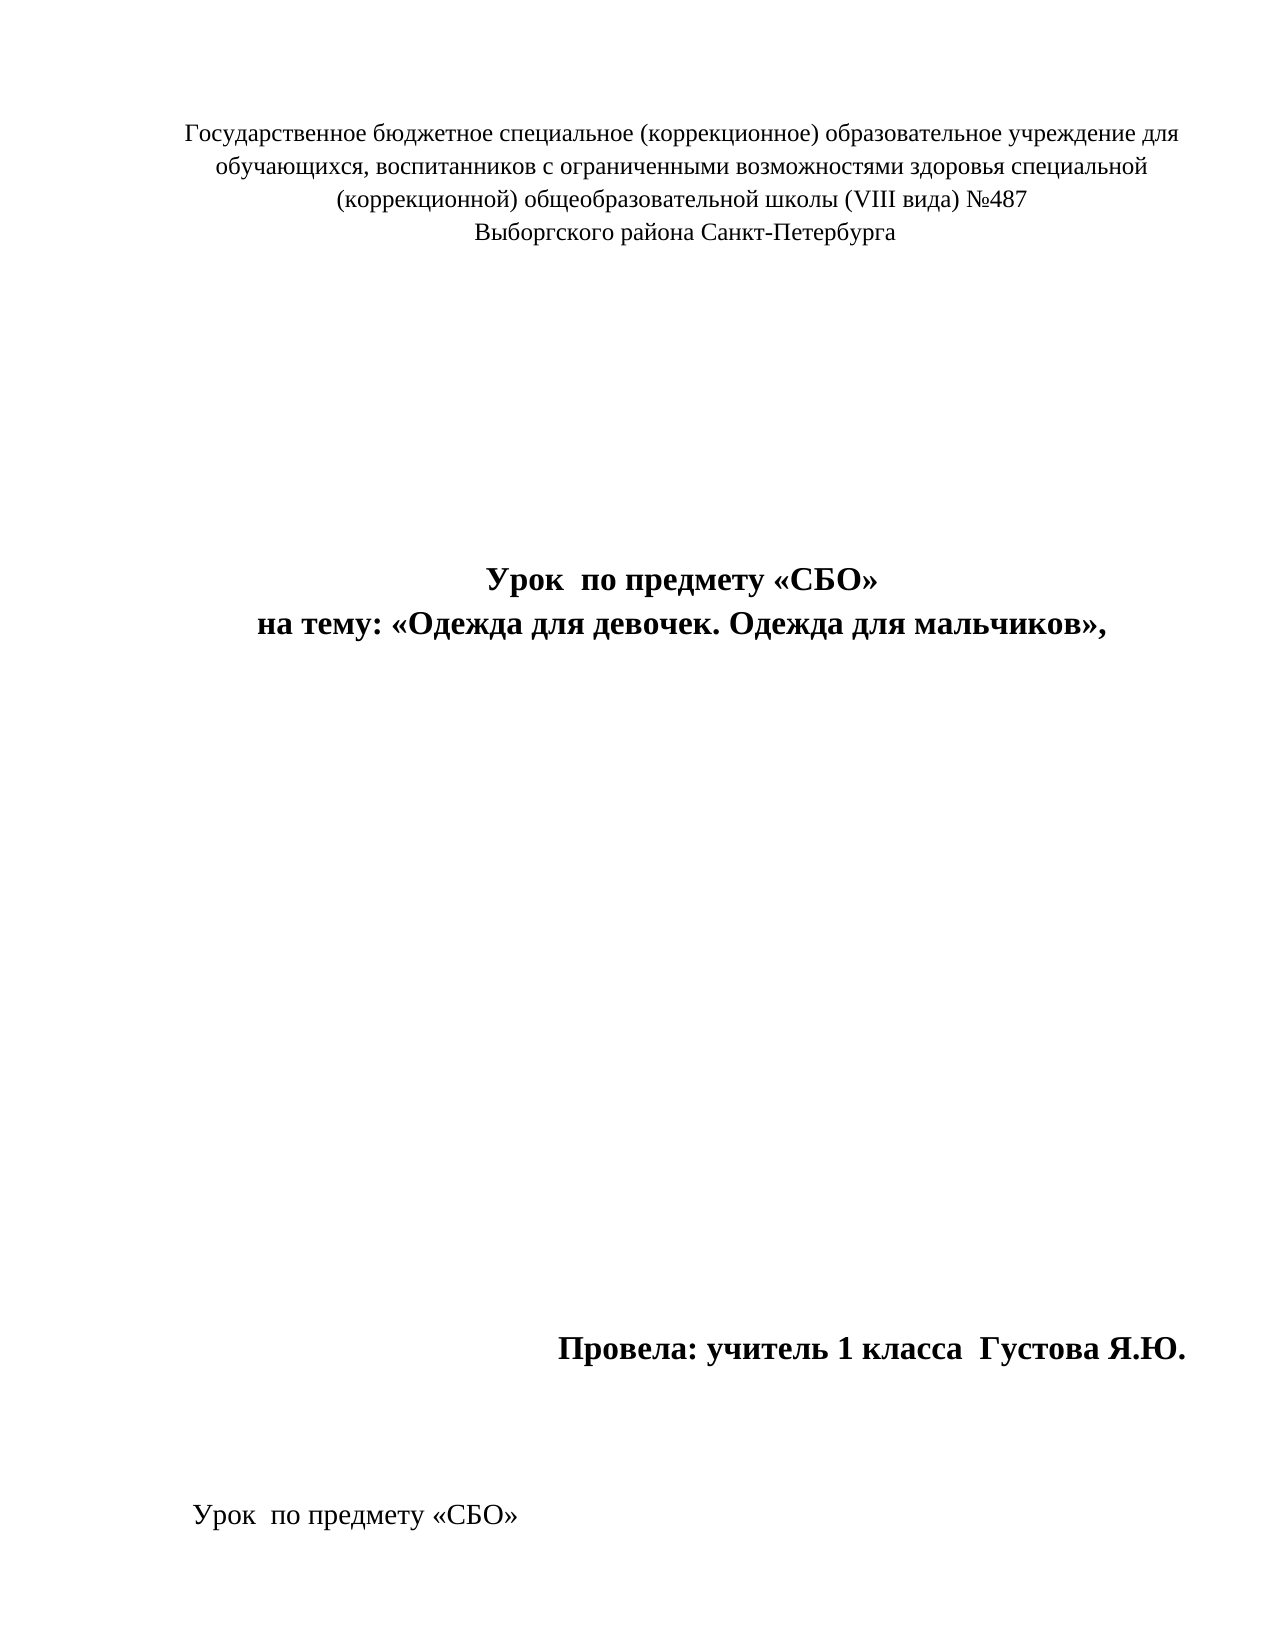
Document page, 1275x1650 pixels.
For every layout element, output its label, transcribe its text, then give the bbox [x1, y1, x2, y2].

text Государственное бюджетное специальное (коррекционное) образовательное учреждение для обучающихся, воспитанников с ограниченными возможностями здоровья специальной (коррекционной) общеобразовательной школы (VIII вида) №487 [177, 118, 1186, 213]
text Провела: учитель 1 класса Густова Я.Ю. [177, 1329, 1186, 1367]
text на тему: «Одежда для девочек. Одежда для мальчиков», [177, 603, 1186, 642]
text Урок по предмету «СБО» [177, 559, 1186, 598]
text Выборгского района Санкт-Петербурга [177, 217, 1186, 246]
text Урок по предмету «СБО» [177, 1497, 1186, 1531]
